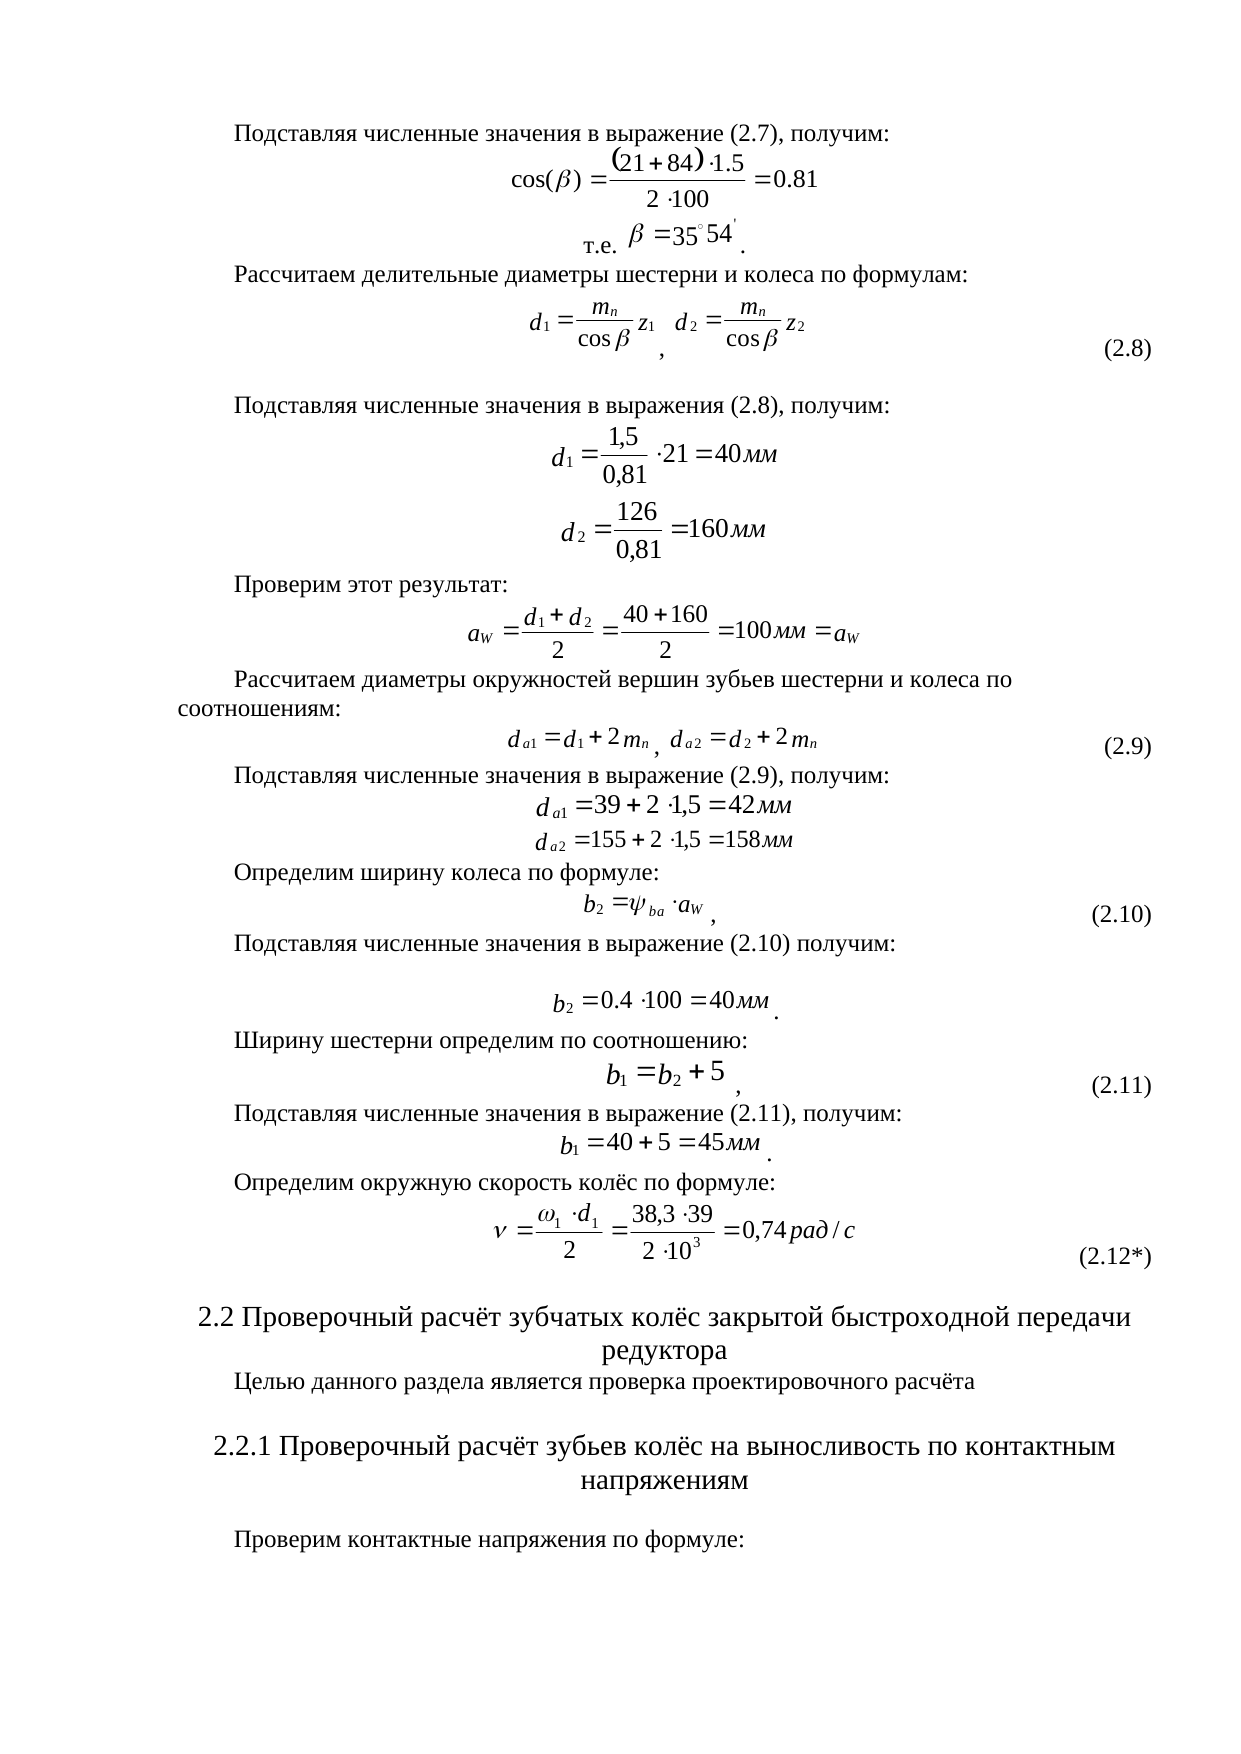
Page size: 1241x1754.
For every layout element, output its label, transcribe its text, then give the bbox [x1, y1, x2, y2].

text Ширину шестерни определим по соотношению: [177, 1025, 1152, 1054]
text Проверим этот результат: [177, 569, 1152, 598]
text . [177, 985, 1152, 1025]
text Целью данного раздела является проверка проектировочного расчёта [177, 1366, 1152, 1395]
text Определим ширину колеса по формуле: [177, 857, 1152, 886]
text , (2.11) [177, 1054, 1152, 1098]
text Проверим контактные напряжения по формуле: [177, 1524, 1152, 1553]
text Подставляя численные значения в выражение (2.7), получим: [177, 118, 1152, 147]
text т.е. . [177, 213, 1152, 259]
text Рассчитаем диаметры окружностей вершин зубьев шестерни и колеса по соотношениям: [177, 664, 1152, 721]
text Определим окружную скорость колёс по формуле: [177, 1167, 1152, 1196]
text 2.2 Проверочный расчёт зубчатых колёс закрытой быстроходной передачи редуктора [177, 1299, 1152, 1366]
text . [177, 1127, 1152, 1167]
text Рассчитаем делительные диаметры шестерни и колеса по формулам: [177, 259, 1152, 287]
text Подставляя численные значения в выражения (2.8), получим: [177, 391, 1152, 419]
text 2.2.1 Проверочный расчёт зубьев колёс на выносливость по контактным напряжениям [177, 1428, 1152, 1495]
text , (2.10) [177, 886, 1152, 928]
text (2.12*) [177, 1196, 1152, 1270]
text , (2.8) [177, 287, 1152, 362]
text Подставляя численные значения в выражение (2.9), получим: [177, 760, 1152, 788]
text , (2.9) [177, 721, 1152, 760]
text Подставляя численные значения в выражение (2.10) получим: [177, 928, 1152, 956]
text Подставляя численные значения в выражение (2.11), получим: [177, 1098, 1152, 1127]
